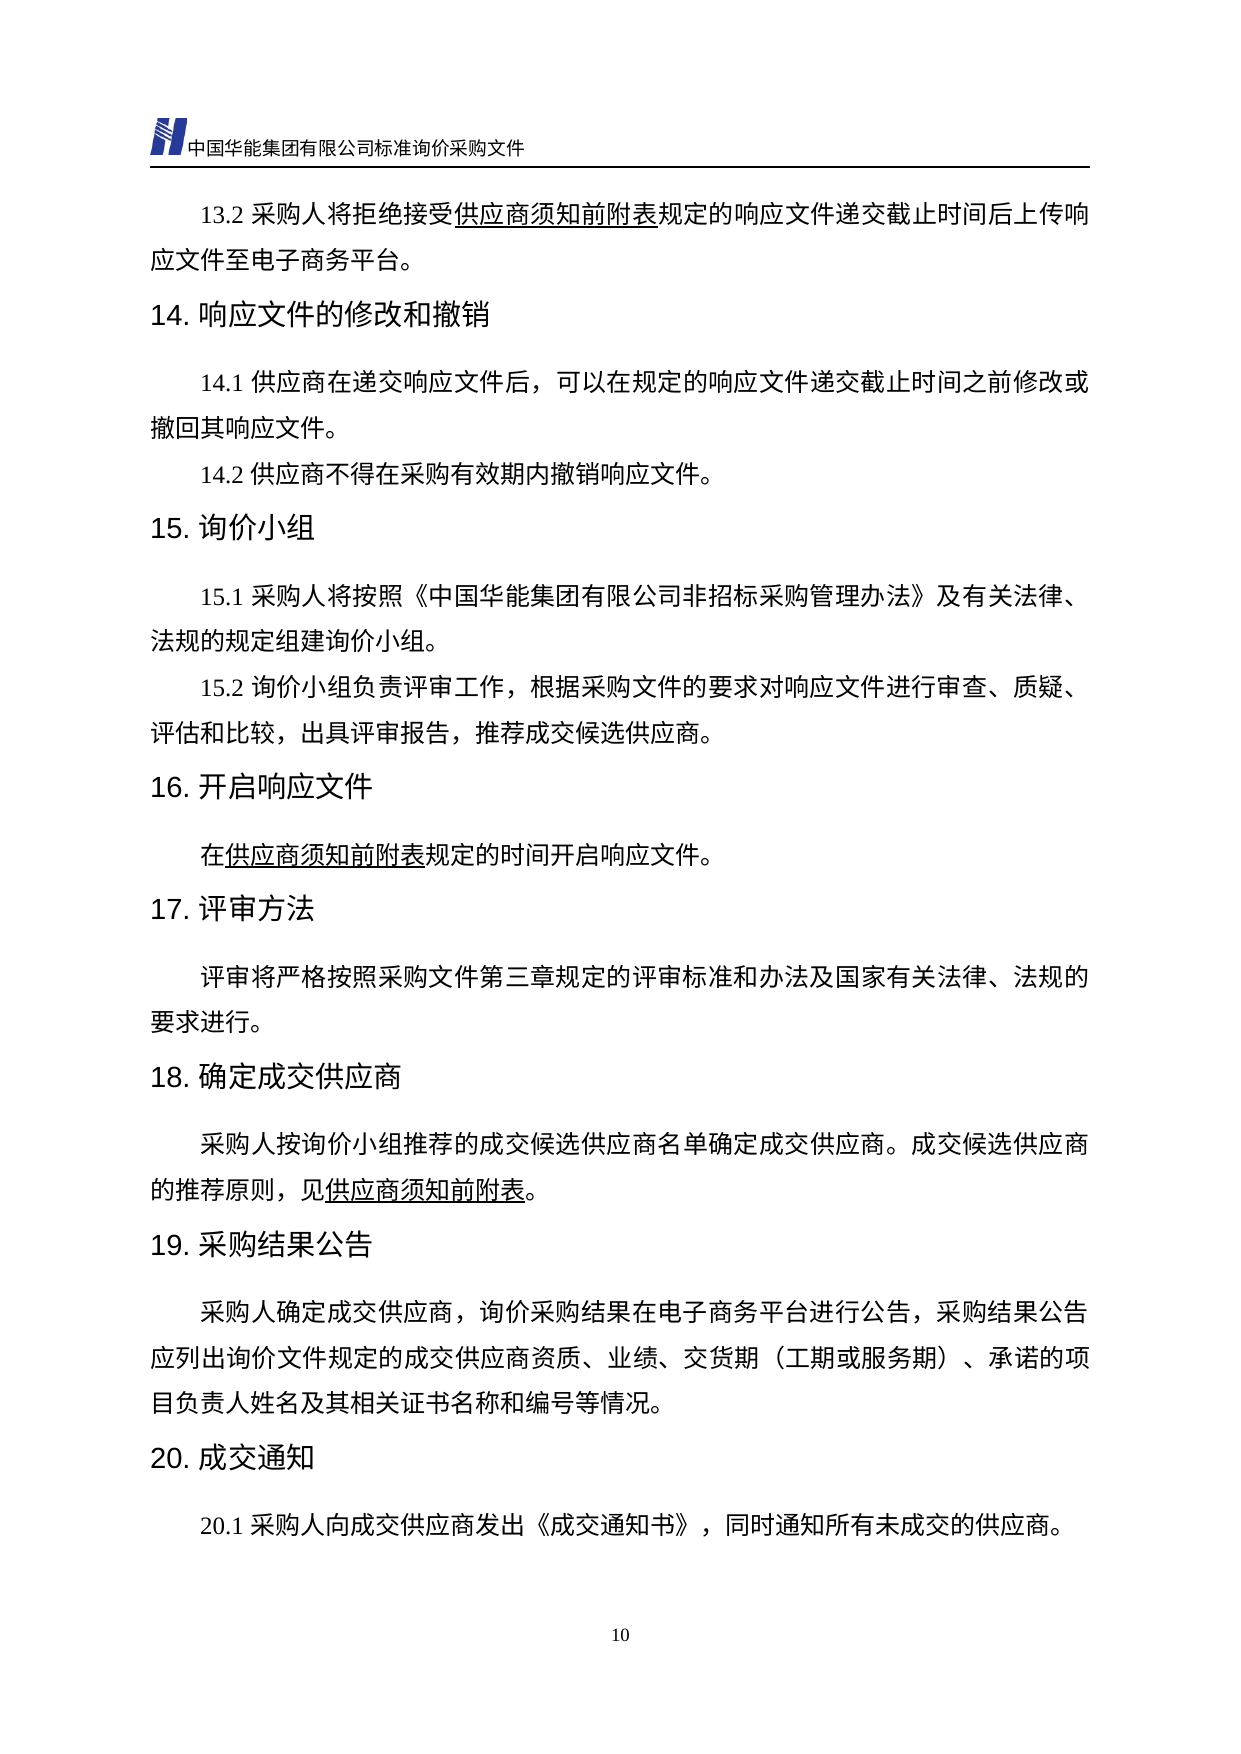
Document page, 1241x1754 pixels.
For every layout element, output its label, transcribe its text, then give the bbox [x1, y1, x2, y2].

text 在供应商须知前附表规定的时间开启响应文件。 [150, 827, 1090, 873]
text 评审将严格按照采购文件第三章规定的评审标准和办法及国家有关法律、法规的要求进行。 [150, 949, 1090, 1041]
text 15.1 采购人将按照《中国华能集团有限公司非招标采购管理办法》及有关法律、法规的规定组建询价小组。 [150, 568, 1090, 660]
text 20.1 采购人向成交供应商发出《成交通知书》，同时通知所有未成交的供应商。 [150, 1498, 1090, 1544]
subtitle 17. 评审方法 [150, 886, 1090, 928]
picture [150, 118, 188, 155]
text 14.2 供应商不得在采购有效期内撤销响应文件。 [150, 446, 1090, 492]
subtitle 19. 采购结果公告 [150, 1221, 1090, 1263]
subtitle 18. 确定成交供应商 [150, 1053, 1090, 1096]
subtitle 15. 询价小组 [150, 505, 1090, 547]
text 采购人确定成交供应商，询价采购结果在电子商务平台进行公告，采购结果公告应列出询价文件规定的成交供应商资质、业绩、交货期（工期或服务期）、承诺的项目负责人姓名及其相关证书名称和编号等情况。 [150, 1284, 1090, 1422]
text 15.2 询价小组负责评审工作，根据采购文件的要求对响应文件进行审查、质疑、评估和比较，出具评审报告，推荐成交候选供应商。 [150, 660, 1090, 752]
text 13.2 采购人将拒绝接受供应商须知前附表规定的响应文件递交截止时间后上传响应文件至电子商务平台。 [150, 187, 1090, 279]
text 采购人按询价小组推荐的成交候选供应商名单确定成交供应商。成交候选供应商的推荐原则，见供应商须知前附表。 [150, 1117, 1090, 1208]
text 14.1 供应商在递交响应文件后，可以在规定的响应文件递交截止时间之前修改或撤回其响应文件。 [150, 355, 1090, 446]
subtitle 14. 响应文件的修改和撤销 [150, 291, 1090, 334]
subtitle 20. 成交通知 [150, 1434, 1090, 1477]
subtitle 16. 开启响应文件 [150, 764, 1090, 806]
